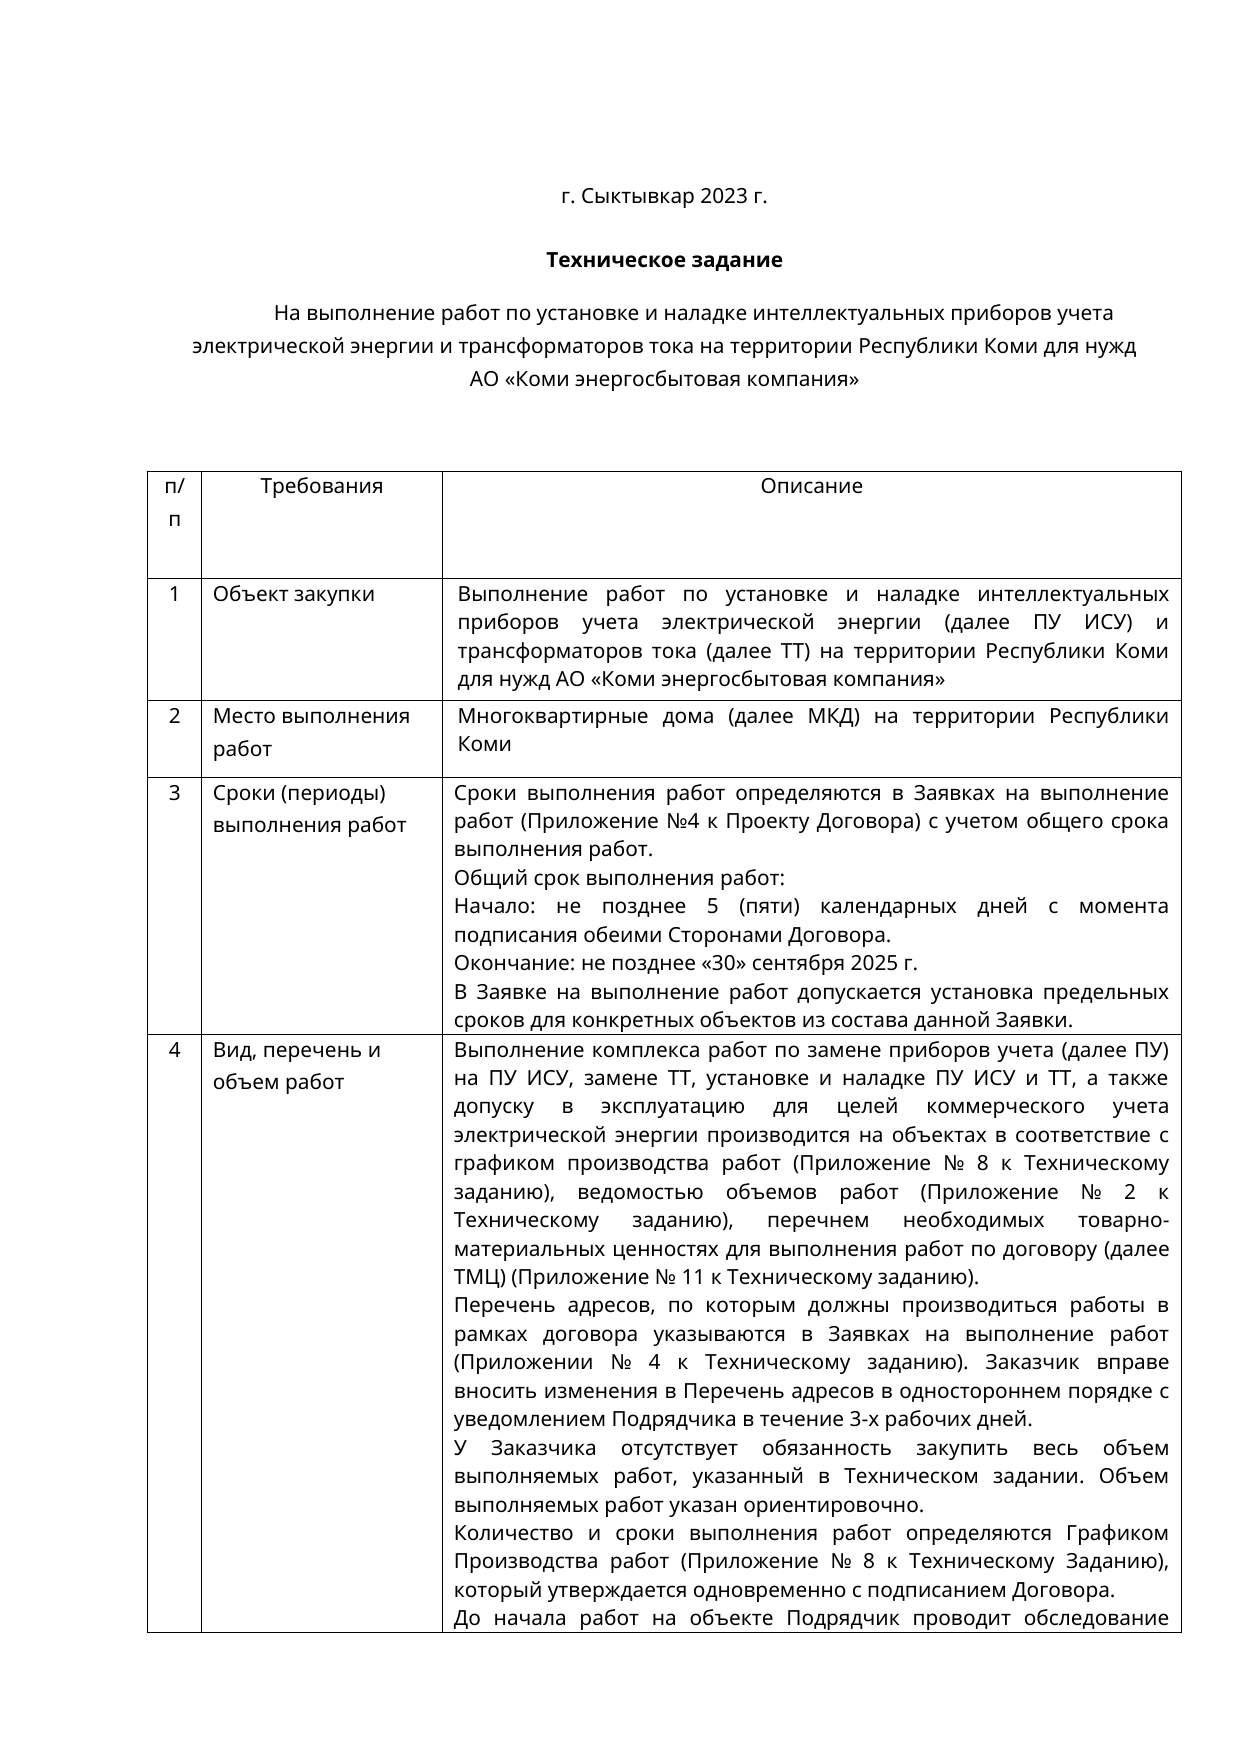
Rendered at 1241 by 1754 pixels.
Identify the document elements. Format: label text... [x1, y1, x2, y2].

text На выполнение работ по установке и наладке интеллектуальных приборов учета электрической энергии и трансформаторов тока на территории Республики Коми для нужд АО «Коми энергосбытовая компания» [177, 298, 1152, 392]
table_header Требования [202, 472, 442, 578]
table_header Описание [443, 472, 1181, 578]
table_header п/п [148, 472, 201, 578]
table_cell Многоквартирные дома (далее МКД) на территории Республики Коми [443, 701, 1181, 777]
table_cell Место выполнения работ [202, 701, 442, 777]
text г. Сыктывкар 2023 г. [177, 182, 1152, 210]
table_cell Сроки выполнения работ определяются в Заявках на выполнение работ (Приложение №4 к Проекту Договора) с учетом общего срока выполнения работ. Общий срок выполнения работ: Начало: не позднее 5 (пяти) календарных дней с момента подписания обеими Сторонами Договора. Окончание: не позднее «30» сентября 2025 г. В Заявке на выполнение работ допускается установка предельных сроков для конкретных объектов из состава данной Заявки. [443, 778, 1181, 1034]
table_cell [443, 1035, 1181, 1632]
table_cell Объект закупки [202, 579, 442, 700]
table_cell 1 [148, 579, 201, 700]
table_cell Сроки (периоды) выполнения работ [202, 778, 442, 1034]
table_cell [202, 1035, 442, 1632]
table_cell Выполнение работ по установке и наладке интеллектуальных приборов учета электрической энергии (далее ПУ ИСУ) и трансформаторов тока (далее ТТ) на территории Республики Коми для нужд АО «Коми энергосбытовая компания» [443, 579, 1181, 700]
table_cell 3 [148, 778, 201, 1034]
table_cell 2 [148, 701, 201, 777]
text Техническое задание [177, 245, 1152, 273]
table_cell 4 [148, 1035, 201, 1632]
